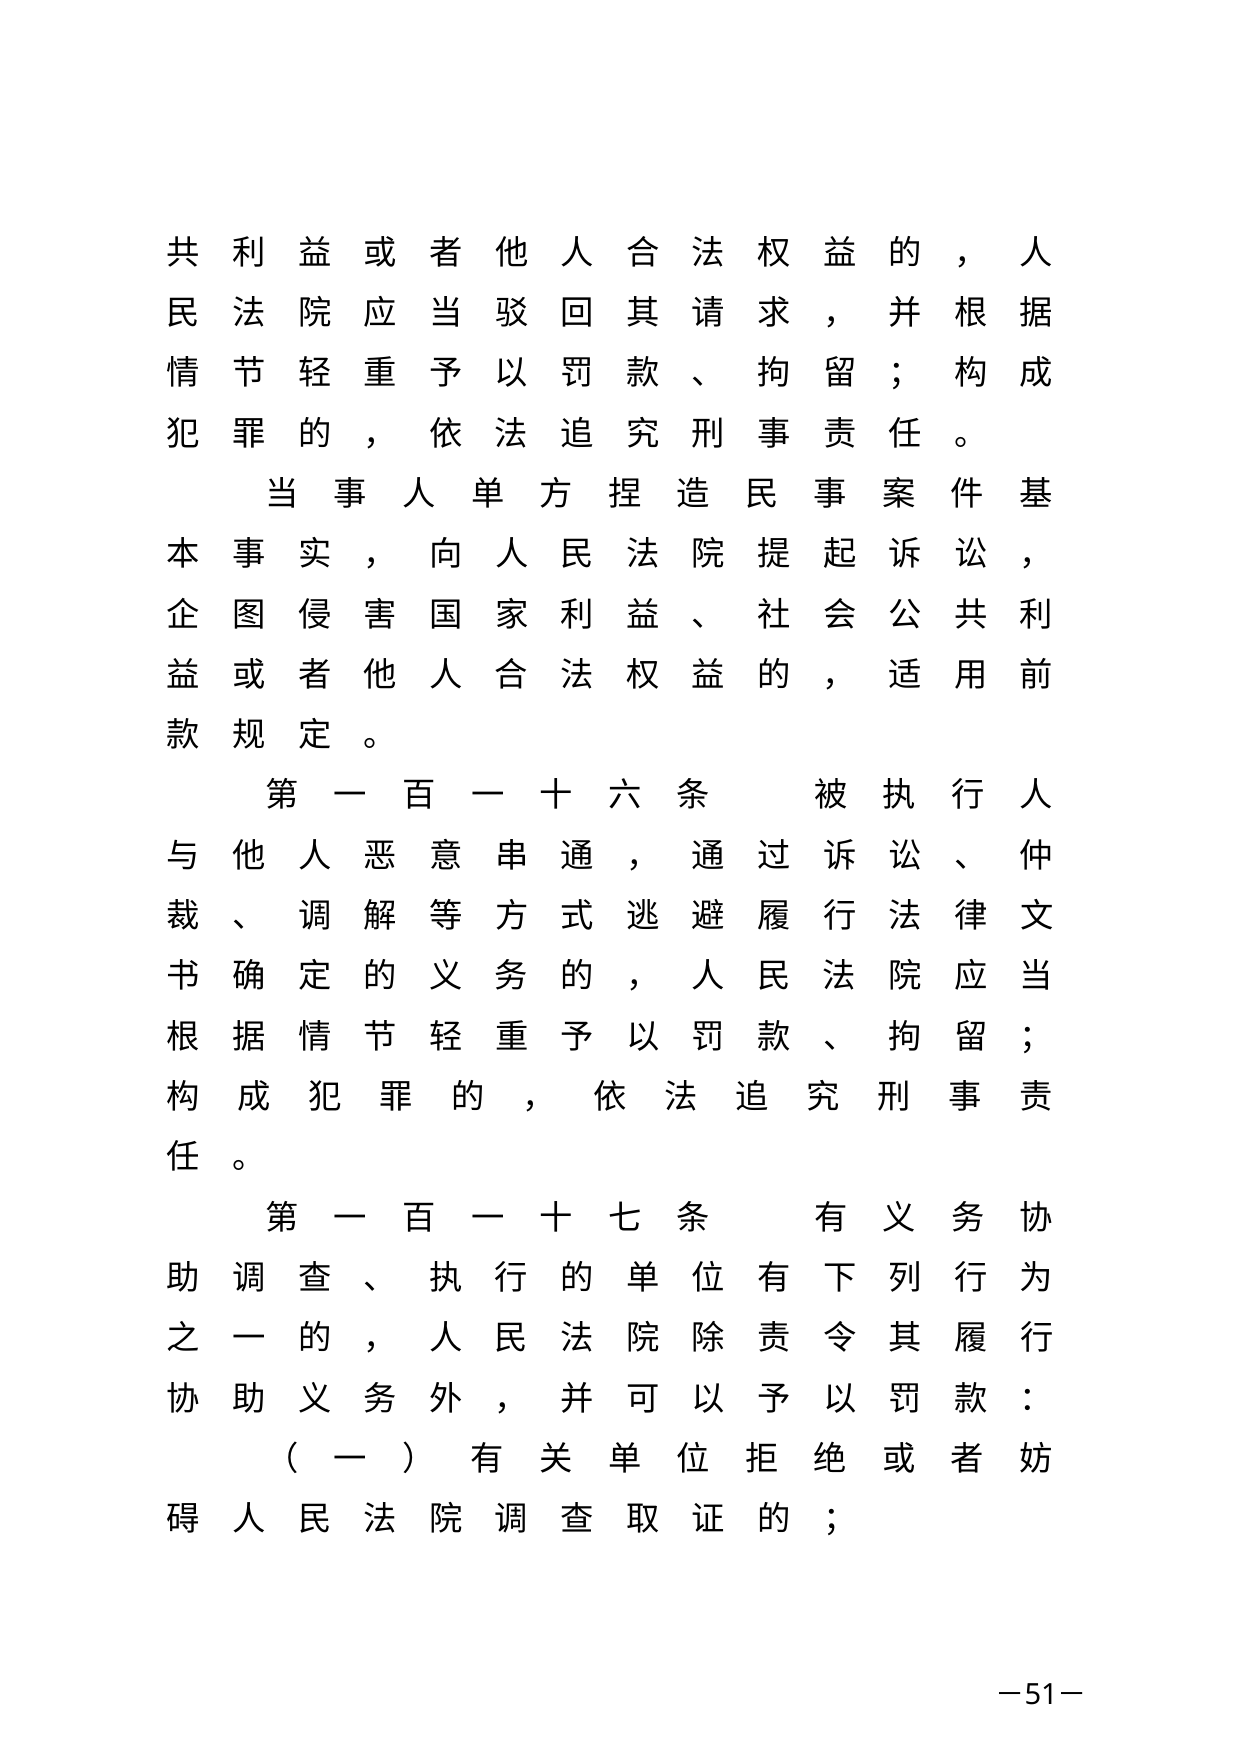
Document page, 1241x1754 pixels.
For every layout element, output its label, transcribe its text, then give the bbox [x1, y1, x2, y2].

text （一）有关单位拒绝或者妨碍人民法院调查取证的； [167, 1426, 1085, 1546]
text 第一百一十七条 有义务协助调查、执行的单位有下列行为之一的，人民法院除责令其履行协助义务外，并可以予以罚款： [167, 1184, 1085, 1426]
text 当事人单方捏造民事案件基本事实，向人民法院提起诉讼，企图侵害国家利益、社会公共利益或者他人合法权益的，适用前款规定。 [167, 461, 1085, 762]
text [167, 219, 1085, 461]
text 第一百一十六条 被执行人与他人恶意串通，通过诉讼、仲裁、调解等方式逃避履行法律文书确定的义务的，人民法院应当根据情节轻重予以罚款、拘留；构成犯罪的，依法追究刑事责任。 [167, 762, 1085, 1184]
